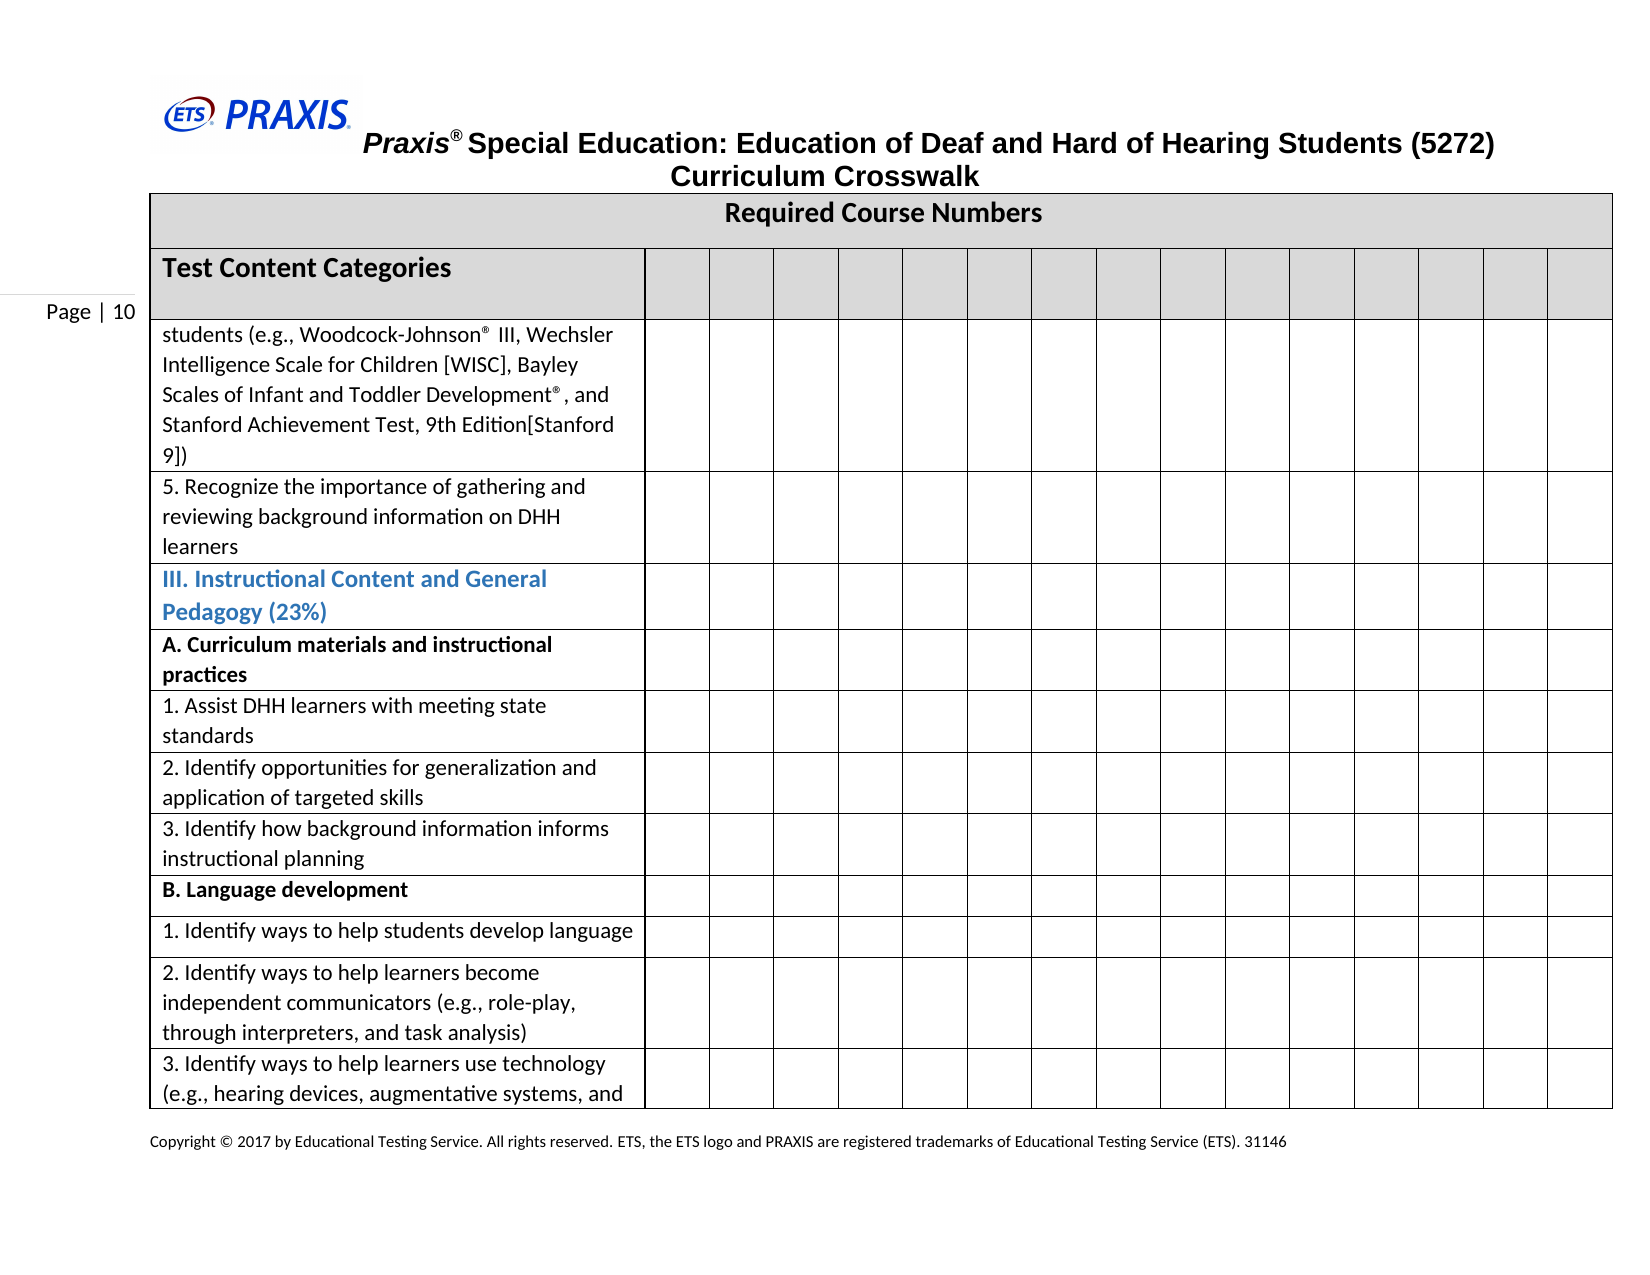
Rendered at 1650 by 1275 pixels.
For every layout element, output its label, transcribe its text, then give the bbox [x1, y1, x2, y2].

table_cell [839, 691, 902, 752]
table_cell [1355, 917, 1418, 957]
table_cell [903, 814, 967, 874]
table_cell [1161, 320, 1225, 471]
table_cell [1032, 753, 1096, 813]
table_cell [1484, 917, 1547, 957]
table_cell [1548, 249, 1612, 319]
table_cell [1097, 691, 1160, 752]
table_cell [1548, 917, 1612, 957]
table_cell [1290, 320, 1354, 471]
table_cell [839, 472, 902, 562]
table_cell [968, 876, 1031, 916]
table_cell 1. Identify ways to help students develop language [151, 917, 644, 957]
table_cell [1548, 1049, 1612, 1108]
table_cell [903, 1049, 967, 1108]
table_cell [839, 753, 902, 813]
table_cell [1161, 876, 1225, 916]
table_cell [903, 876, 967, 916]
table_cell [1097, 814, 1160, 874]
table_cell [1484, 753, 1547, 813]
table_cell [1355, 876, 1418, 916]
table_cell [1161, 958, 1225, 1048]
table_cell [1419, 1049, 1483, 1108]
table_cell [903, 630, 967, 690]
table_cell [710, 958, 773, 1048]
table_cell [968, 320, 1031, 471]
table_cell [646, 876, 709, 916]
table_cell [1032, 472, 1096, 562]
table_cell [1097, 1049, 1160, 1108]
table_cell [968, 1049, 1031, 1108]
table_cell [903, 917, 967, 957]
table_cell [710, 753, 773, 813]
table_cell [903, 564, 967, 629]
table_cell [1032, 814, 1096, 874]
table_cell [839, 630, 902, 690]
table_cell [1097, 753, 1160, 813]
table_cell [646, 630, 709, 690]
table_cell [968, 814, 1031, 874]
table_cell [968, 472, 1031, 562]
table_cell 3. Identify how background information informs instructional planning [151, 814, 644, 874]
table_cell [1290, 958, 1354, 1048]
table_cell [774, 814, 838, 874]
table_cell [1097, 630, 1160, 690]
table_cell [1290, 249, 1354, 319]
table_cell [1355, 472, 1418, 562]
table_cell [646, 1049, 709, 1108]
table_cell [1484, 630, 1547, 690]
table_cell [839, 876, 902, 916]
table_cell [1419, 814, 1483, 874]
table_cell 1. Assist DHH learners with meeting state standards [151, 691, 644, 752]
table_cell [1355, 691, 1418, 752]
table_cell [1097, 958, 1160, 1048]
table_cell [1226, 691, 1289, 752]
table_cell [710, 564, 773, 629]
table_cell [839, 958, 902, 1048]
table_cell [1290, 753, 1354, 813]
table_cell 3. Identify ways to help learners use technology (e.g., hearing devices, augmentative systems, and video-relay services) [151, 1049, 644, 1108]
table_cell [839, 564, 902, 629]
table_cell [1226, 814, 1289, 874]
table_cell [1097, 876, 1160, 916]
table_cell [1355, 1049, 1418, 1108]
table_cell [646, 958, 709, 1048]
table_cell [1032, 1049, 1096, 1108]
table_cell [903, 691, 967, 752]
table_cell [1032, 917, 1096, 957]
table_cell [774, 753, 838, 813]
table_cell [774, 249, 838, 319]
table_cell [710, 1049, 773, 1108]
table_cell [1419, 876, 1483, 916]
table_cell [1484, 472, 1547, 562]
table_cell [1548, 753, 1612, 813]
table_cell [710, 630, 773, 690]
picture [150, 75, 363, 154]
table_cell [1226, 472, 1289, 562]
table_cell [1355, 814, 1418, 874]
table_cell [1226, 753, 1289, 813]
table_cell [710, 249, 773, 319]
table_cell [1226, 958, 1289, 1048]
table_cell Test Content Categories [151, 249, 644, 319]
table_cell [1161, 249, 1225, 319]
table_cell [1548, 958, 1612, 1048]
table_cell [1355, 958, 1418, 1048]
table_cell [1548, 814, 1612, 874]
table_cell [774, 691, 838, 752]
table_cell [1548, 320, 1612, 471]
table_cell [839, 917, 902, 957]
table_cell [1161, 630, 1225, 690]
table_cell [710, 917, 773, 957]
table_cell [646, 917, 709, 957]
table_cell [646, 320, 709, 471]
table_cell [903, 958, 967, 1048]
table_cell [710, 876, 773, 916]
table_cell [646, 691, 709, 752]
table_cell [1097, 564, 1160, 629]
table_cell [1484, 564, 1547, 629]
table_cell [710, 320, 773, 471]
table_cell [903, 753, 967, 813]
table_cell [774, 1049, 838, 1108]
table_cell [1419, 564, 1483, 629]
table_cell [774, 472, 838, 562]
table_cell [1419, 958, 1483, 1048]
table_cell [1484, 1049, 1547, 1108]
table_cell [1419, 917, 1483, 957]
table_cell [1355, 320, 1418, 471]
table_cell [1355, 753, 1418, 813]
table_cell [1355, 630, 1418, 690]
table_cell [1290, 630, 1354, 690]
table_cell [774, 630, 838, 690]
table_cell [1032, 691, 1096, 752]
table_cell 5. Recognize the importance of gathering and reviewing background information on DHH learners [151, 472, 644, 562]
table_cell [1161, 472, 1225, 562]
table_cell [968, 691, 1031, 752]
table_cell [968, 564, 1031, 629]
table_cell [774, 876, 838, 916]
table_cell [1226, 320, 1289, 471]
table_cell [1484, 249, 1547, 319]
table_cell [839, 320, 902, 471]
table_cell [1161, 564, 1225, 629]
table_cell [1226, 564, 1289, 629]
table_cell [710, 814, 773, 874]
table_cell [1419, 753, 1483, 813]
table_cell [1290, 691, 1354, 752]
table_cell [1484, 876, 1547, 916]
table_cell [968, 958, 1031, 1048]
table_cell [1290, 917, 1354, 957]
table_cell [1548, 564, 1612, 629]
table_cell [1097, 917, 1160, 957]
table_cell [1097, 249, 1160, 319]
table_cell [1032, 630, 1096, 690]
table_cell [1290, 876, 1354, 916]
table_cell [1290, 814, 1354, 874]
table_cell [1032, 249, 1096, 319]
table_cell [1484, 691, 1547, 752]
table_cell [1097, 472, 1160, 562]
table_cell [903, 249, 967, 319]
table_cell [1226, 917, 1289, 957]
table_cell [1161, 691, 1225, 752]
table_cell [1355, 564, 1418, 629]
table_cell III. Instructional Content and General Pedagogy (23%) [151, 564, 644, 629]
table_cell [1419, 691, 1483, 752]
table_cell [1484, 814, 1547, 874]
table_cell [646, 249, 709, 319]
table_cell [1161, 917, 1225, 957]
table_cell [1419, 630, 1483, 690]
table_cell [903, 472, 967, 562]
table_cell [1548, 876, 1612, 916]
table_cell [968, 753, 1031, 813]
table_cell [1032, 958, 1096, 1048]
table_cell 2. Identify opportunities for generalization and application of targeted skills [151, 753, 644, 813]
table_cell [903, 320, 967, 471]
table_cell [1419, 249, 1483, 319]
table_cell [1161, 1049, 1225, 1108]
table_cell [968, 630, 1031, 690]
table_cell [1032, 320, 1096, 471]
table_cell [968, 917, 1031, 957]
table_cell [774, 958, 838, 1048]
table_cell [646, 564, 709, 629]
table_cell A. Curriculum materials and instructional practices [151, 630, 644, 690]
table_cell [774, 917, 838, 957]
table_cell [1484, 320, 1547, 471]
table_cell [1161, 814, 1225, 874]
table_cell [710, 691, 773, 752]
table_cell [1548, 691, 1612, 752]
table_cell [839, 814, 902, 874]
table_cell [1290, 1049, 1354, 1108]
table_cell [646, 814, 709, 874]
table_cell [1419, 320, 1483, 471]
table_cell [1032, 564, 1096, 629]
table_cell [839, 249, 902, 319]
table_cell [1290, 472, 1354, 562]
table_cell [1226, 1049, 1289, 1108]
table_cell [774, 320, 838, 471]
table_cell [1484, 958, 1547, 1048]
table_cell [1290, 564, 1354, 629]
table_cell [1548, 472, 1612, 562]
table_cell [646, 753, 709, 813]
table_cell [1161, 753, 1225, 813]
table_cell [1032, 876, 1096, 916]
table_header Required Course Numbers [151, 194, 1612, 248]
table_cell [774, 564, 838, 629]
table_cell [1226, 249, 1289, 319]
table_cell [1097, 320, 1160, 471]
table_cell [1419, 472, 1483, 562]
table_cell [839, 1049, 902, 1108]
table_cell [710, 472, 773, 562]
table_cell [646, 472, 709, 562]
table_cell [1548, 630, 1612, 690]
table_cell 2. Identify ways to help learners become independent communicators (e.g., role-play, through interpreters, and task analysis) [151, 958, 644, 1048]
table_cell [968, 249, 1031, 319]
table_cell B. Language development [151, 876, 644, 916]
table_cell [1226, 630, 1289, 690]
table_cell [1226, 876, 1289, 916]
table_cell [1355, 249, 1418, 319]
